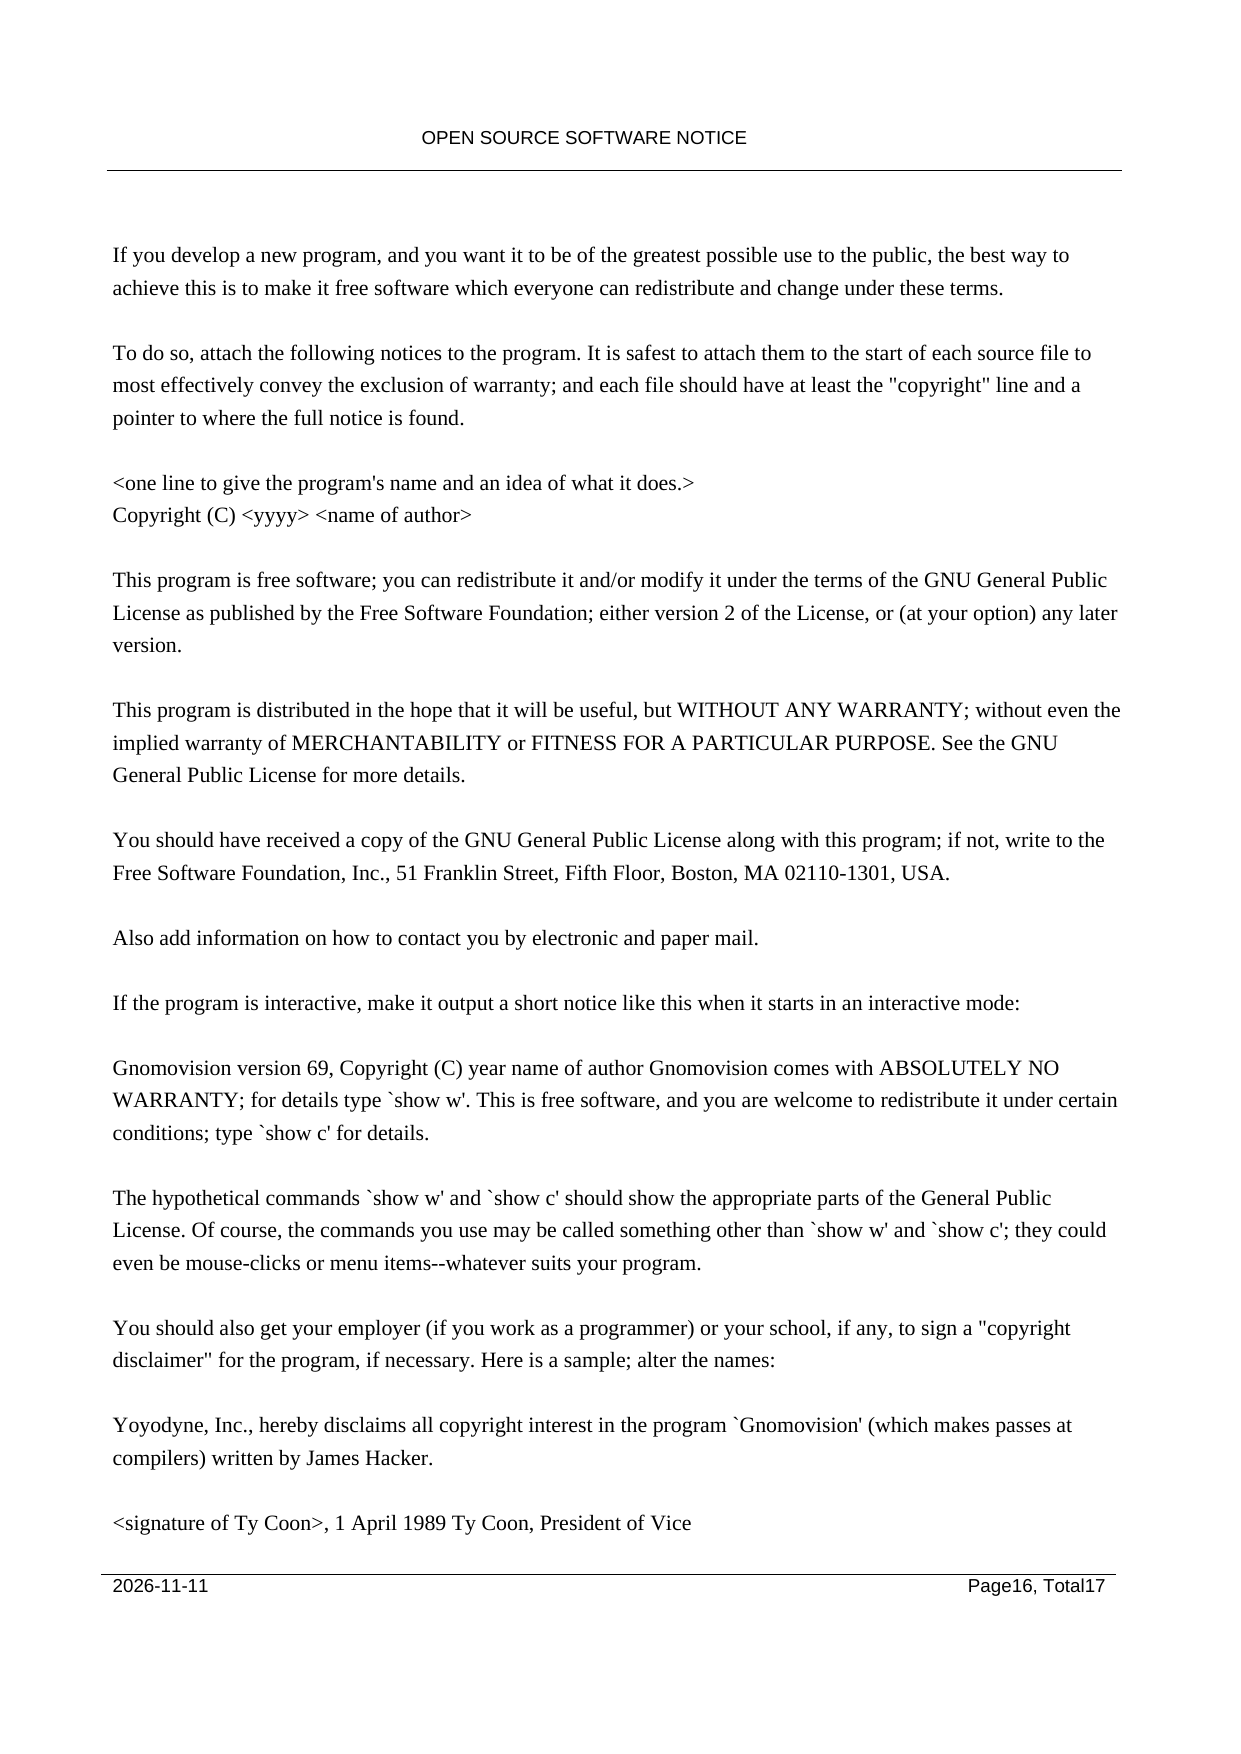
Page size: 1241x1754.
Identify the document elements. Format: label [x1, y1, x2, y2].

text [112, 206, 1128, 1539]
